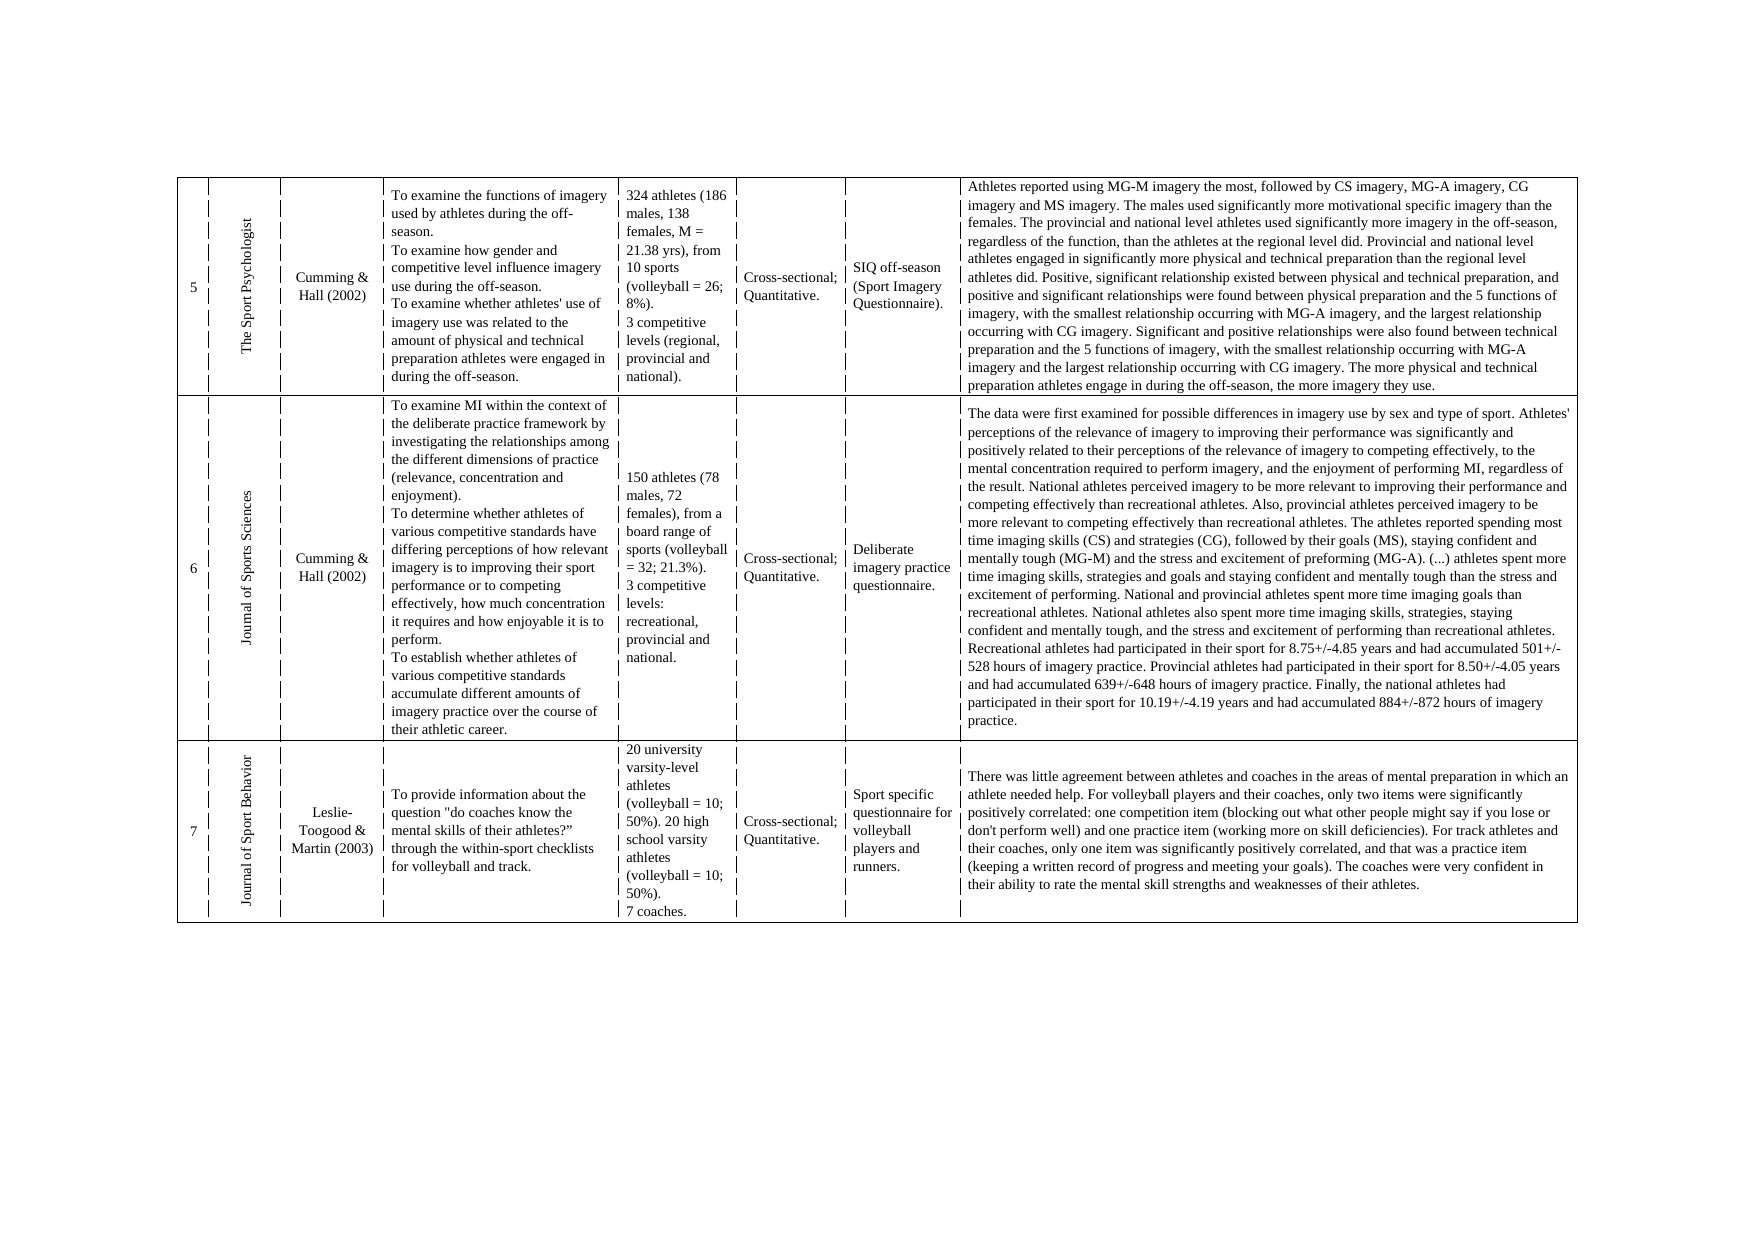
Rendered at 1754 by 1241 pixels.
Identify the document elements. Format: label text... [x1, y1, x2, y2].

table_cell Cumming & Hall (2002) [281, 178, 384, 395]
table_cell The Sport Psychologist [209, 178, 281, 395]
table_cell To provide information about the question "do coaches know the mental skills of their athletes?” through the within-sport checklists for volleyball and track. [384, 741, 619, 922]
table_cell Journal of Sports Sciences [209, 396, 281, 739]
table_cell 7 [178, 741, 209, 922]
table_cell The data were first examined for possible differences in imagery use by sex and type of sport. Athletes' perceptions of the relevance of imagery to improving their performance was significantly and positively related to their perceptions of the relevance of imagery to competing effectively, to the mental concentration required to perform imagery, and the enjoyment of performing MI, regardless of the result. National athletes perceived imagery to be more relevant to improving their performance and competing effectively than recreational athletes. Also, provincial athletes perceived imagery to be more relevant to competing effectively than recreational athletes. The athletes reported spending most time imaging skills (CS) and strategies (CG), followed by their goals (MS), staying confident and mentally tough (MG-M) and the stress and excitement of preforming (MG-A). (...) athletes spent more time imaging skills, strategies and goals and staying confident and mentally tough than the stress and excitement of performing. National and provincial athletes spent more time imaging goals than recreational athletes. National athletes also spent more time imaging skills, strategies, staying confident and mentally tough, and the stress and excitement of performing than recreational athletes. Recreational athletes had participated in their sport for 8.75+/-4.85 years and had accumulated 501+/-528 hours of imagery practice. Provincial athletes had participated in their sport for 8.50+/-4.05 years and had accumulated 639+/-648 hours of imagery practice. Finally, the national athletes had participated in their sport for 10.19+/-4.19 years and had accumulated 884+/-872 hours of imagery practice. [960, 396, 1577, 739]
table_cell Cross-sectional; Quantitative. [736, 741, 846, 922]
table_cell Journal of Sport Behavior [209, 741, 281, 922]
table_cell Cross-sectional; Quantitative. [736, 396, 846, 739]
table_cell To examine the functions of imagery used by athletes during the off-season. To examine how gender and competitive level influence imagery use during the off-season. To examine whether athletes' use of imagery use was related to the amount of physical and technical preparation athletes were engaged in during the off-season. [384, 178, 619, 395]
table_cell Sport specific questionnaire for volleyball players and runners. [846, 741, 960, 922]
table_cell Deliberate imagery practice questionnaire. [846, 396, 960, 739]
table_cell Athletes reported using MG-M imagery the most, followed by CS imagery, MG-A imagery, CG imagery and MS imagery. The males used significantly more motivational specific imagery than the females. The provincial and national level athletes used significantly more imagery in the off-season, regardless of the function, than the athletes at the regional level did. Provincial and national level athletes engaged in significantly more physical and technical preparation than the regional level athletes did. Positive, significant relationship existed between physical and technical preparation, and positive and significant relationships were found between physical preparation and the 5 functions of imagery, with the smallest relationship occurring with MG-A imagery, and the largest relationship occurring with CG imagery. Significant and positive relationships were also found between technical preparation and the 5 functions of imagery, with the smallest relationship occurring with MG-A imagery and the largest relationship occurring with CG imagery. The more physical and technical preparation athletes engage in during the off-season, the more imagery they use. [960, 178, 1577, 395]
table_cell SIQ off-season (Sport Imagery Questionnaire). [846, 178, 960, 395]
table_cell Cross-sectional; Quantitative. [736, 178, 846, 395]
table_cell 20 university varsity-level athletes (volleyball = 10; 50%). 20 high school varsity athletes (volleyball = 10; 50%). 7 coaches. [619, 741, 736, 922]
table_cell 6 [178, 396, 209, 739]
table_cell To examine MI within the context of the deliberate practice framework by investigating the relationships among the different dimensions of practice (relevance, concentration and enjoyment). To determine whether athletes of various competitive standards have differing perceptions of how relevant imagery is to improving their sport performance or to competing effectively, how much concentration it requires and how enjoyable it is to perform. To establish whether athletes of various competitive standards accumulate different amounts of imagery practice over the course of their athletic career. [384, 396, 619, 739]
table_cell 324 athletes (186 males, 138 females, M = 21.38 yrs), from 10 sports (volleyball = 26; 8%). 3 competitive levels (regional, provincial and national). [619, 178, 736, 395]
table_cell 5 [178, 178, 209, 395]
table_cell 150 athletes (78 males, 72 females), from a board range of sports (volleyball = 32; 21.3%). 3 competitive levels: recreational, provincial and national. [619, 396, 736, 739]
table_cell Cumming & Hall (2002) [281, 396, 384, 739]
table_cell There was little agreement between athletes and coaches in the areas of mental preparation in which an athlete needed help. For volleyball players and their coaches, only two items were significantly positively correlated: one competition item (blocking out what other people might say if you lose or don't perform well) and one practice item (working more on skill deficiencies). For track athletes and their coaches, only one item was significantly positively correlated, and that was a practice item (keeping a written record of progress and meeting your goals). The coaches were very confident in their ability to rate the mental skill strengths and weaknesses of their athletes. [960, 741, 1577, 922]
table_cell Leslie-Toogood & Martin (2003) [281, 741, 384, 922]
